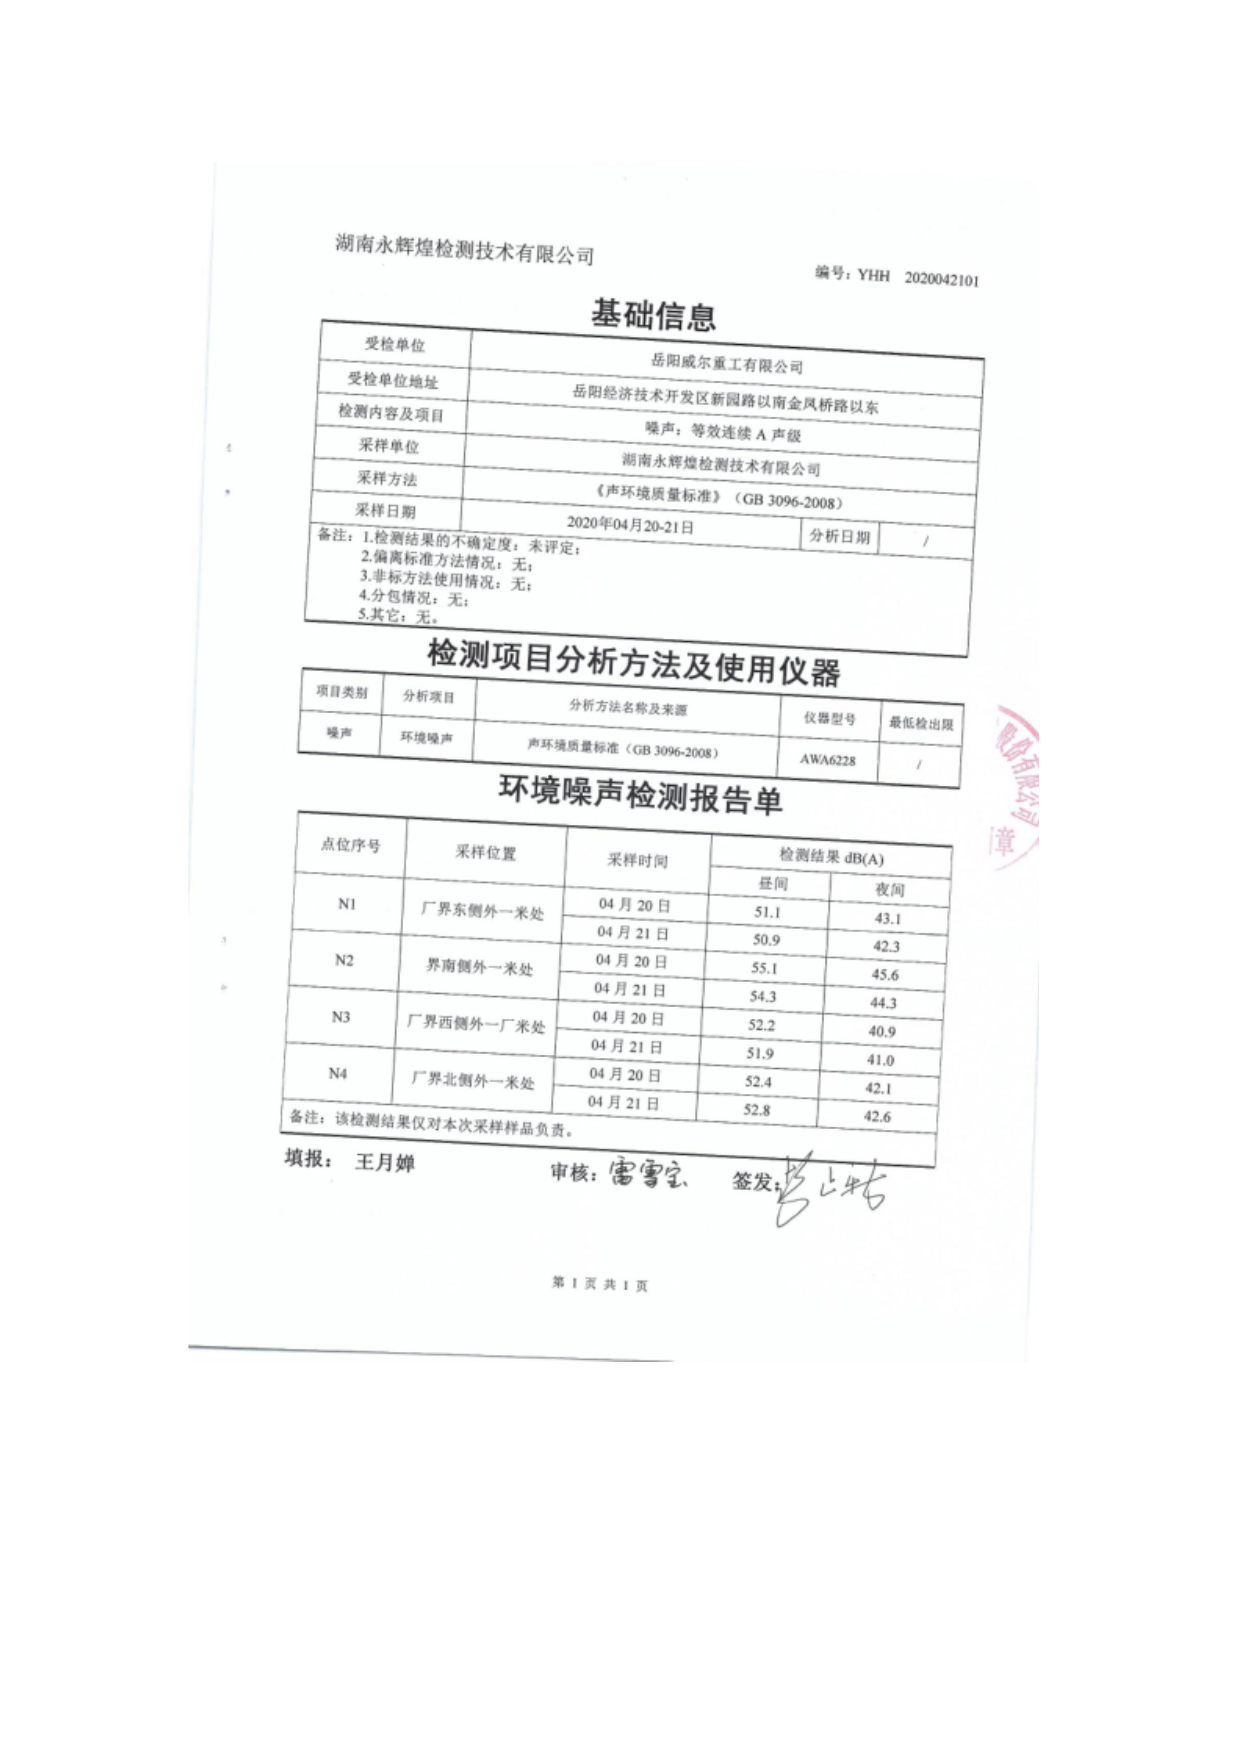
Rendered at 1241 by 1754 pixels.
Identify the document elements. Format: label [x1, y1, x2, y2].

picture [187, 162, 1039, 1362]
